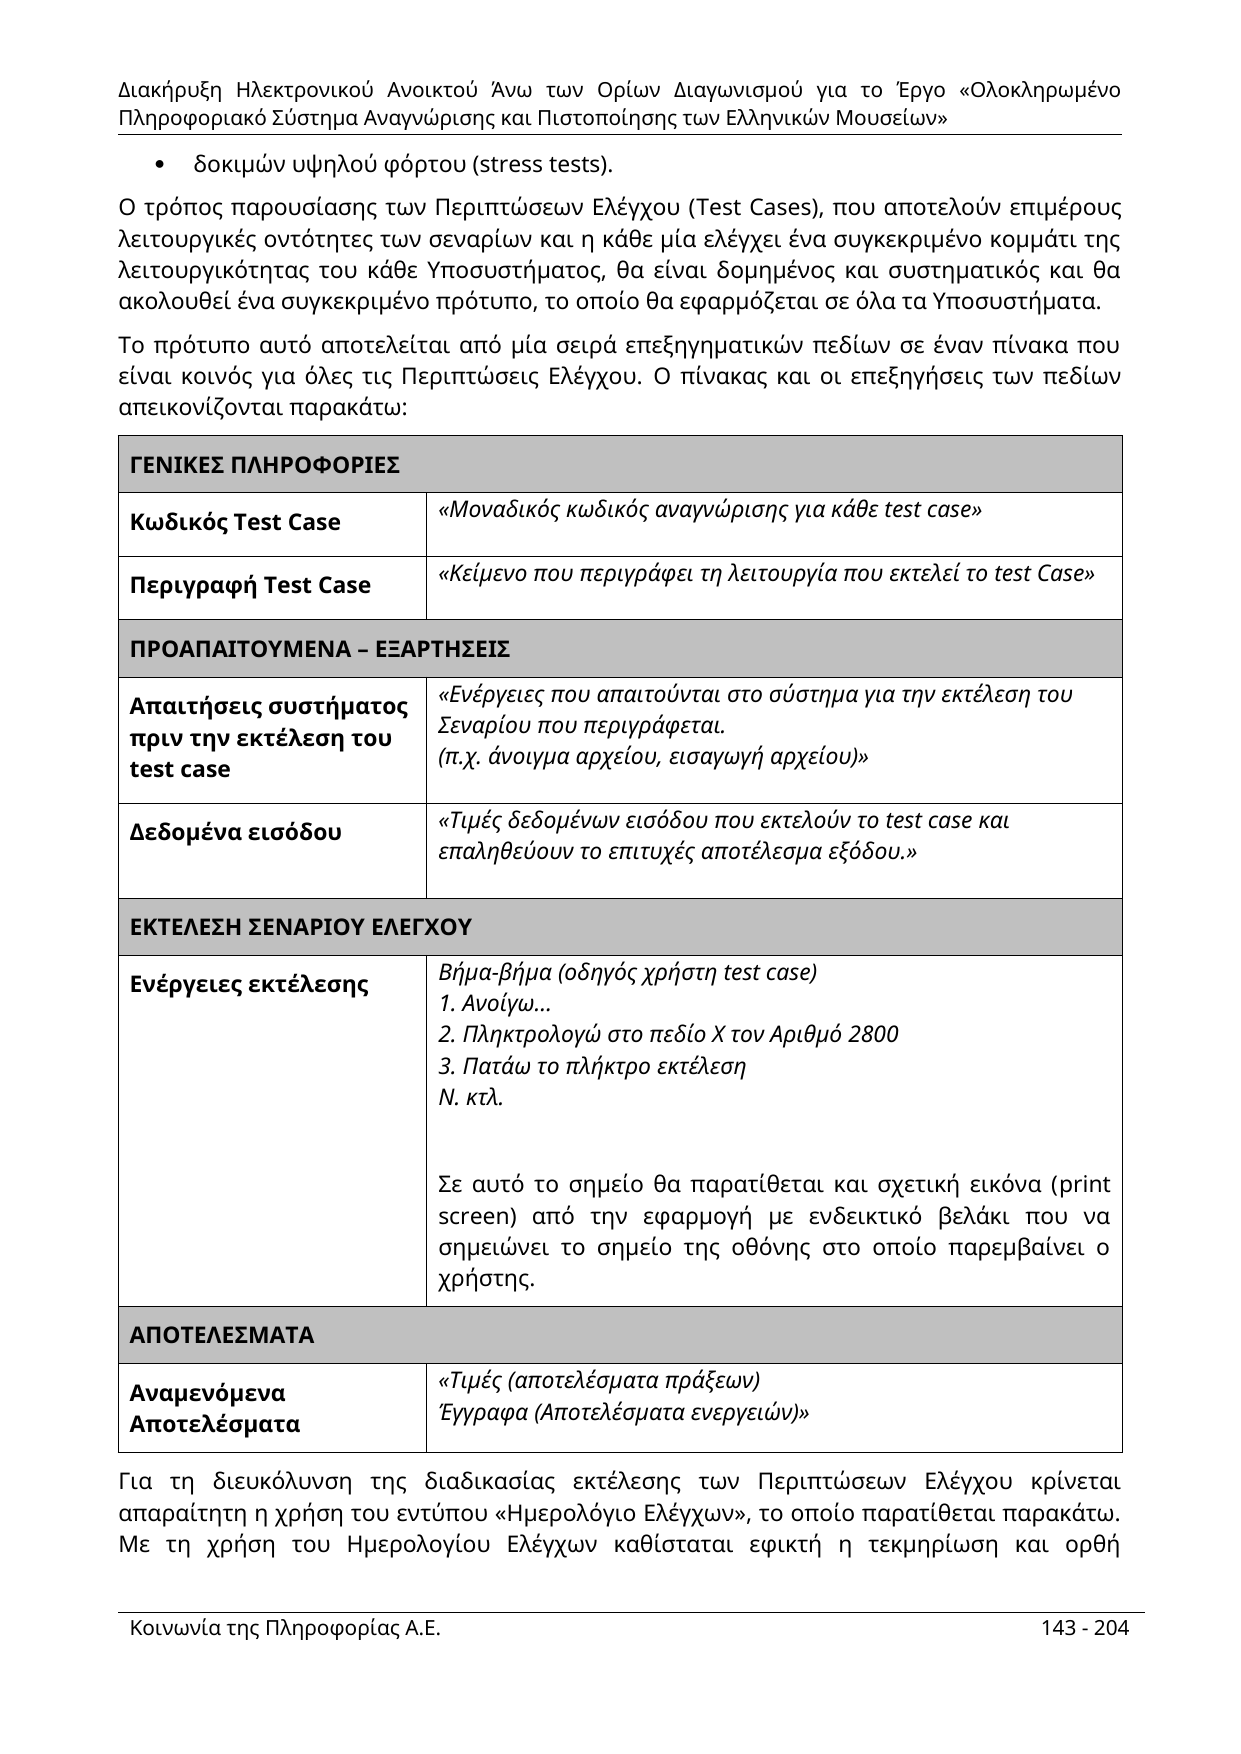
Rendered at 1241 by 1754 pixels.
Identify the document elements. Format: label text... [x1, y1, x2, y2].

table_cell Δεδομένα εισόδου [119, 804, 426, 897]
table_cell Κωδικός Test Case [119, 493, 426, 556]
table_header ΓΕΝΙΚΕΣ ΠΛΗΡΟΦΟΡΙΕΣ [119, 436, 1122, 492]
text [118, 1465, 1122, 1559]
table_cell «Τιμές (αποτελέσματα πράξεων) Έγγραφα (Αποτελέσματα ενεργειών)» [427, 1364, 1122, 1452]
table_cell Βήμα-βήμα (οδηγός χρήστη test case) 1. Ανοίγω… 2. Πληκτρολογώ στο πεδίο Χ τον Αριθμό 2800 3. Πατάω το πλήκτρο εκτέλεση N. κτλ. Σε αυτό το σημείο θα παρατίθεται και σχετική εικόνα (print screen) από την εφαρμογή με ενδεικτικό βελάκι που να σημειώνει το σημείο της οθόνης στο οποίο παρεμβαίνει ο χρήστης. [427, 956, 1122, 1306]
table_cell Απαιτήσεις συστήματος πριν την εκτέλεση του test case [119, 678, 426, 803]
table_cell Περιγραφή Test Case [119, 557, 426, 619]
table_cell Ενέργειες εκτέλεσης [119, 956, 426, 1306]
list δοκιμών υψηλού φόρτου (stress tests). [156, 147, 1122, 179]
table_cell ΑΠΟΤΕΛΕΣΜΑΤΑ [119, 1307, 1122, 1363]
text Ο τρόπος παρουσίασης των Περιπτώσεων Ελέγχου (Test Cases), που αποτελούν επιμέρους λειτουργικές οντότητες των σεναρίων και η κάθε μία ελέγχει ένα συγκεκριμένο κομμάτι της λειτουργικότητας του κάθε Υποσυστήματος, θα είναι δομημένος και συστηματικός και θα ακολουθεί ένα συγκεκριμένο πρότυπο, το οποίο θα εφαρμόζεται σε όλα τα Υποσυστήματα. [118, 191, 1122, 316]
table_cell «Κείμενο που περιγράφει τη λειτουργία που εκτελεί το test Case» [427, 557, 1122, 619]
text Το πρότυπο αυτό αποτελείται από μία σειρά επεξηγηματικών πεδίων σε έναν πίνακα που είναι κοινός για όλες τις Περιπτώσεις Ελέγχου. Ο πίνακας και οι επεξηγήσεις των πεδίων απεικονίζονται παρακάτω: [118, 329, 1122, 422]
table_cell Αναμενόμενα Αποτελέσματα [119, 1364, 426, 1452]
table_cell ΠΡΟΑΠΑΙΤΟΥΜΕΝΑ – ΕΞΑΡΤΗΣΕΙΣ [119, 620, 1122, 677]
table_cell «Μοναδικός κωδικός αναγνώρισης για κάθε test case» [427, 493, 1122, 556]
table_cell «Ενέργειες που απαιτούνται στο σύστημα για την εκτέλεση του Σεναρίου που περιγράφεται. (π.χ. άνοιγμα αρχείου, εισαγωγή αρχείου)» [427, 678, 1122, 803]
table_cell «Τιμές δεδομένων εισόδου που εκτελούν το test case και επαληθεύουν το επιτυχές αποτέλεσμα εξόδου.» [427, 804, 1122, 897]
table_cell ΕΚΤΕΛΕΣΗ ΣΕΝΑΡΙΟΥ ΕΛΕΓΧΟΥ [119, 899, 1122, 955]
